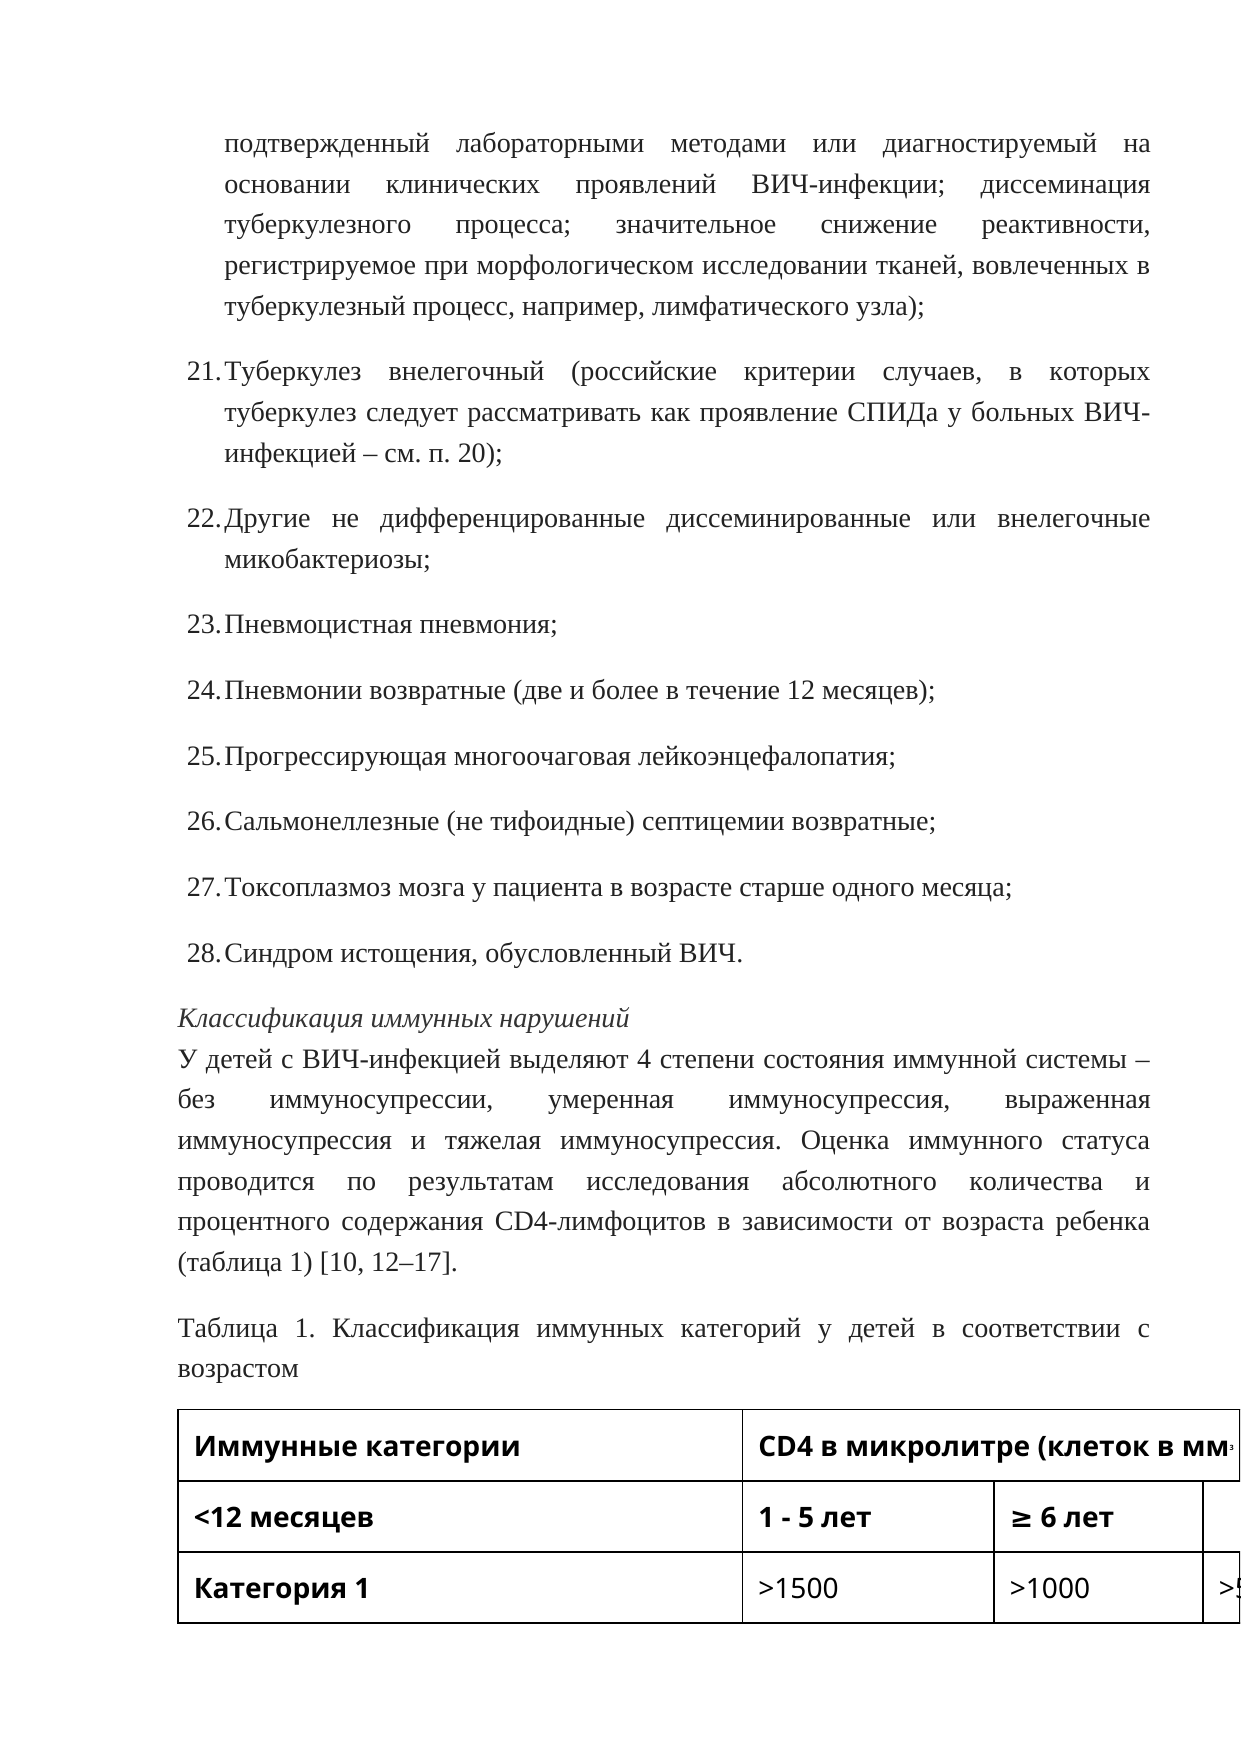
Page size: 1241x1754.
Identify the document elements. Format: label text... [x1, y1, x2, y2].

list Другие не дифференцированные диссеминированные или внелегочные микобактериозы; [187, 493, 1152, 574]
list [187, 118, 1152, 321]
list Пневмонии возвратные (две и более в течение 12 месяцев); [187, 665, 1152, 706]
list Сальмонеллезные (не тифоидные) септицемии возвратные; [187, 796, 1152, 837]
list Пневмоцистная пневмония; [187, 599, 1152, 640]
list Прогрессирующая многоочаговая лейкоэнцефалопатия; [187, 731, 1152, 771]
table_cell <12 месяцев [179, 1482, 742, 1551]
list Туберкулез внелегочный (российские критерии случаев, в которых туберкулез следует рассматривать как проявление СПИДа у больных ВИЧ-инфекцией – см. п. 20); [187, 346, 1152, 468]
table_header Иммунные категории [179, 1410, 742, 1480]
table_cell Категория 1 Без иммуносупрессии [179, 1553, 742, 1622]
table_cell ≥ 6 лет [995, 1482, 1202, 1551]
text У детей с ВИЧ-инфекцией выделяют 4 степени состояния иммунной системы – без иммуносупрессии, умеренная иммуносупрессия, выраженная иммуносупрессия и тяжелая иммуносупрессия. Оценка иммунного статуса проводится по результатам исследования абсолютного количества и процентного содержания CD4-лимфоцитов в зависимости от возраста ребенка (таблица 1) [10, 12–17]. [177, 1034, 1152, 1277]
list Синдром истощения, обусловленный ВИЧ. [187, 927, 1152, 968]
table_cell >500 >25% [1204, 1553, 1239, 1622]
table_cell >1500 >35% [743, 1553, 993, 1622]
table_header CD4 в микролитре (клеток в мм3 и %) [743, 1410, 1239, 1480]
table_cell >1000 >30% [995, 1553, 1202, 1622]
text Классификация иммунных нарушений [177, 993, 1152, 1034]
table_cell 1 - 5 лет [743, 1482, 993, 1551]
list Токсоплазмоз мозга у пациента в возрасте старше одного месяца; [187, 862, 1152, 902]
table_cell [1204, 1482, 1240, 1551]
text Таблица 1. Классификация иммунных категорий у детей в соответствии с возрастом [177, 1302, 1152, 1384]
